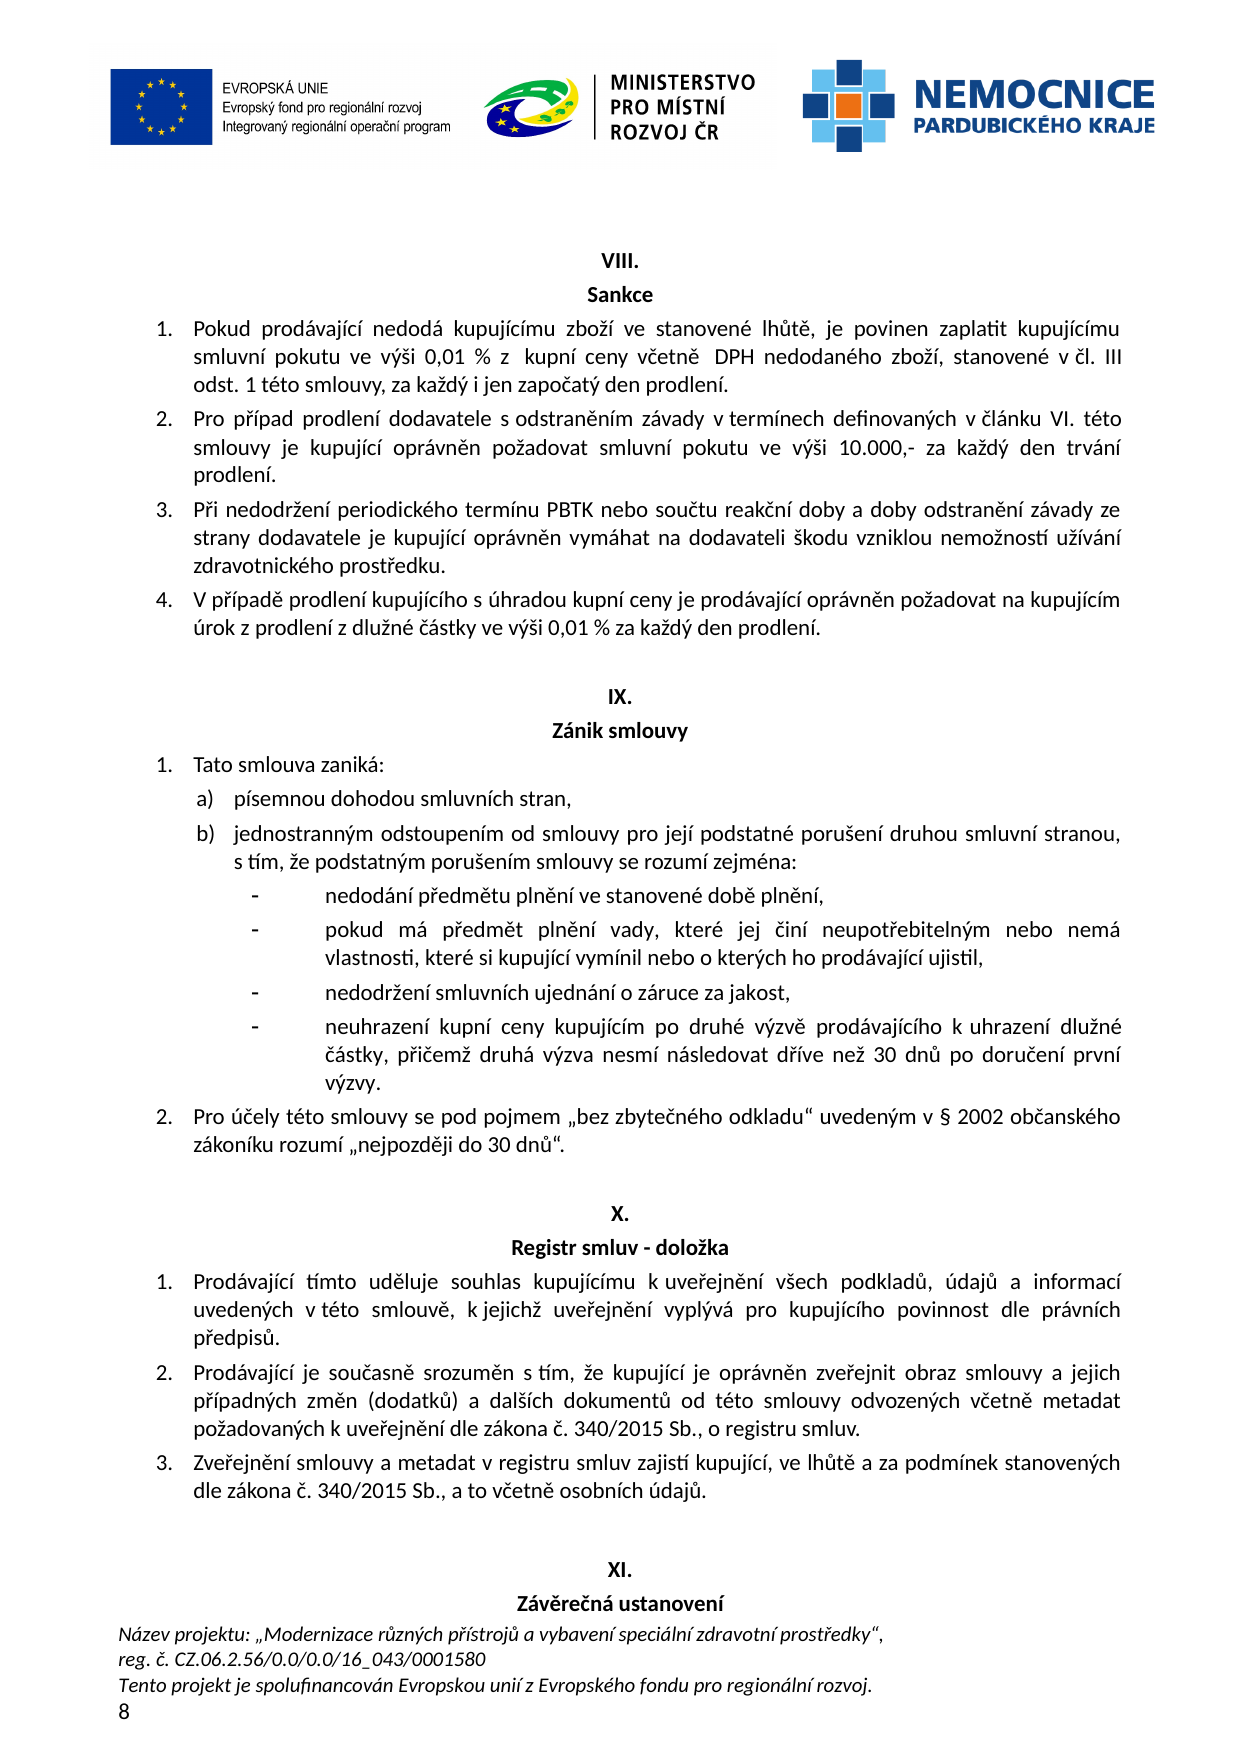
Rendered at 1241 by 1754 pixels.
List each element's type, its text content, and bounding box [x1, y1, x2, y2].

text Sankce [118, 280, 1122, 308]
list Pokud prodávající nedodá kupujícímu zboží ve stanovené lhůtě, je povinen zaplatit kupujícímu smluvní pokutu ve výši 0,01 % z kupní ceny včetně DPH nedodaného zboží, stanovené v čl. III odst. 1 této smlouvy, za každý i jen započatý den prodlení. [156, 314, 1122, 398]
list Zveřejnění smlouvy a metadat v registru smluv zajistí kupující, ve lhůtě a za podmínek stanovených dle zákona č. 340/2015 Sb., a to včetně osobních údajů. [156, 1448, 1122, 1504]
text Závěrečná ustanovení [118, 1589, 1122, 1617]
list Prodávající tímto uděluje souhlas kupujícímu k uveřejnění všech podkladů, údajů a informací uvedených v této smlouvě, k jejichž uveřejnění vyplývá pro kupujícího povinnost dle právních předpisů. [156, 1267, 1122, 1351]
text IX. [118, 682, 1122, 710]
text X. [118, 1199, 1122, 1227]
list nedodání předmětu plnění ve stanovené době plnění, [251, 881, 1122, 909]
list Při nedodržení periodického termínu PBTK nebo součtu reakční doby a doby odstranění závady ze strany dodavatele je kupující oprávněn vymáhat na dodavateli škodu vzniklou nemožností užívání zdravotnického prostředku. [156, 495, 1122, 579]
picture [801, 58, 1155, 153]
picture [88, 43, 777, 170]
list neuhrazení kupní ceny kupujícím po druhé výzvě prodávajícího k uhrazení dlužné částky, přičemž druhá výzva nesmí následovat dříve než 30 dnů po doručení první výzvy. [251, 1012, 1122, 1096]
text Registr smluv - doložka [118, 1233, 1122, 1261]
list Pro případ prodlení dodavatele s odstraněním závady v termínech definovaných v článku VI. této smlouvy je kupující oprávněn požadovat smluvní pokutu ve výši 10.000,- za každý den trvání prodlení. [156, 404, 1122, 489]
list pokud má předmět plnění vady, které jej činí neupotřebitelným nebo nemá vlastnosti, které si kupující vymínil nebo o kterých ho prodávající ujistil, [251, 915, 1122, 971]
text Zánik smlouvy [118, 716, 1122, 744]
list V případě prodlení kupujícího s úhradou kupní ceny je prodávající oprávněn požadovat na kupujícím úrok z prodlení z dlužné částky ve výši 0,01 % za každý den prodlení. [156, 585, 1122, 641]
text XI. [118, 1555, 1122, 1583]
list písemnou dohodou smluvních stran, [196, 784, 1122, 813]
list Tato smlouva zaniká: [156, 750, 1122, 778]
list nedodržení smluvních ujednání o záruce za jakost, [251, 978, 1122, 1006]
list jednostranným odstoupením od smlouvy pro její podstatné porušení druhou smluvní stranou, s tím, že podstatným porušením smlouvy se rozumí zejména: [196, 819, 1122, 875]
list Prodávající je současně srozuměn s tím, že kupující je oprávněn zveřejnit obraz smlouvy a jejich případných změn (dodatků) a dalších dokumentů od této smlouvy odvozených včetně metadat požadovaných k uveřejnění dle zákona č. 340/2015 Sb., o registru smluv. [156, 1358, 1122, 1442]
text VIII. [118, 246, 1122, 274]
list Pro účely této smlouvy se pod pojmem „bez zbytečného odkladu“ uvedeným v § 2002 občanského zákoníku rozumí „nejpozději do 30 dnů“. [156, 1102, 1122, 1158]
